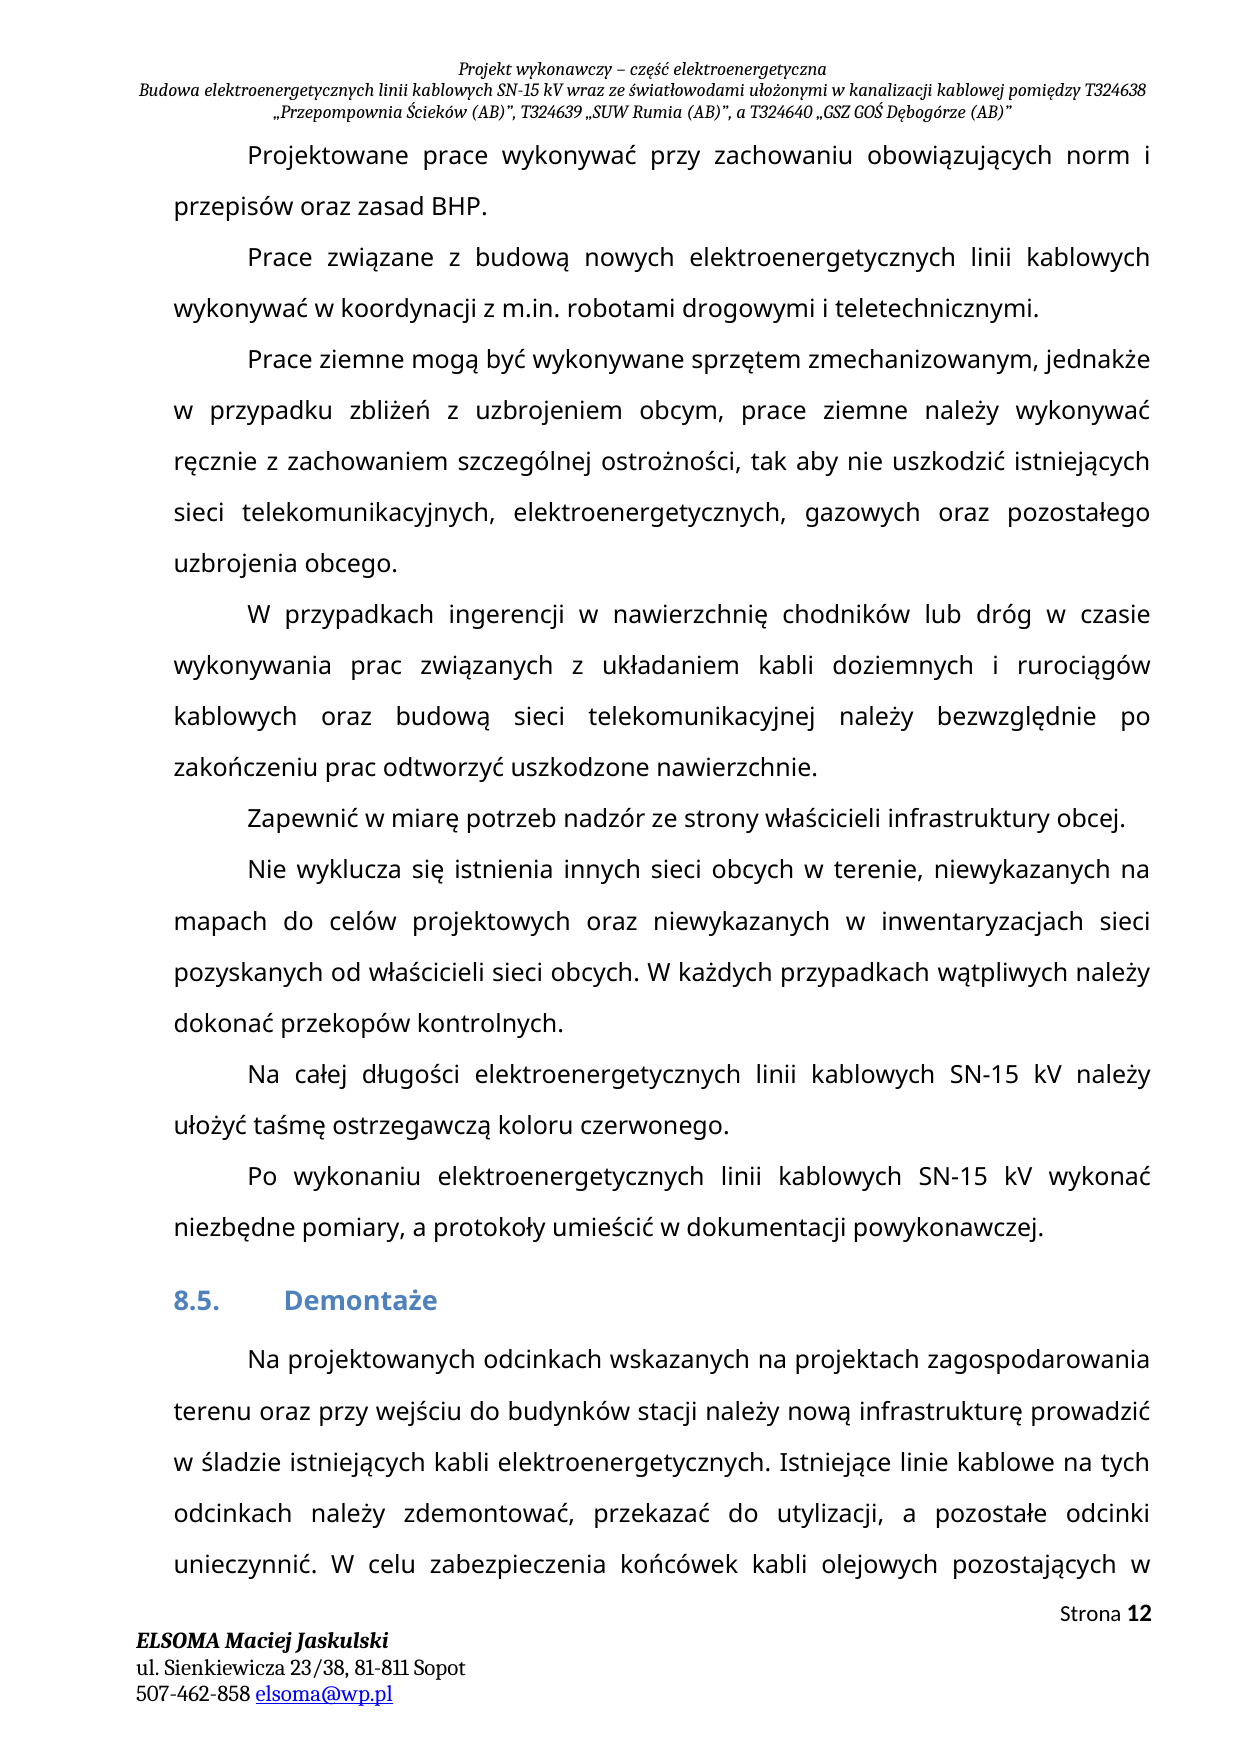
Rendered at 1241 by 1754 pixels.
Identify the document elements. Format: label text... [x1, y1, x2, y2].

text Prace ziemne mogą być wykonywane sprzętem zmechanizowanym, jednakże w przypadku zbliżeń z uzbrojeniem obcym, prace ziemne należy wykonywać ręcznie z zachowaniem szczególnej ostrożności, tak aby nie uszkodzić istniejących sieci telekomunikacyjnych, elektroenergetycznych, gazowych oraz pozostałego uzbrojenia obcego. [173, 342, 1152, 580]
text Nie wyklucza się istnienia innych sieci obcych w terenie, niewykazanych na mapach do celów projektowych oraz niewykazanych w inwentaryzacjach sieci pozyskanych od właścicieli sieci obcych. W każdych przypadkach wątpliwych należy dokonać przekopów kontrolnych. [173, 852, 1152, 1039]
text Zapewnić w miarę potrzeb nadzór ze strony właścicieli infrastruktury obcej. [173, 801, 1152, 835]
text Projektowane prace wykonywać przy zachowaniu obowiązujących norm i przepisów oraz zasad BHP. [173, 137, 1152, 223]
text W przypadkach ingerencji w nawierzchnię chodników lub dróg w czasie wykonywania prac związanych z układaniem kabli doziemnych i rurociągów kablowych oraz budową sieci telekomunikacyjnej należy bezwzględnie po zakończeniu prac odtworzyć uszkodzone nawierzchnie. [173, 597, 1152, 784]
text Prace związane z budową nowych elektroenergetycznych linii kablowych wykonywać w koordynacji z m.in. robotami drogowymi i teletechnicznymi. [173, 239, 1152, 325]
subtitle Demontaże [173, 1281, 1152, 1318]
text Na całej długości elektroenergetycznych linii kablowych SN-15 kV należy ułożyć taśmę ostrzegawczą koloru czerwonego. [173, 1056, 1152, 1141]
text Po wykonaniu elektroenergetycznych linii kablowych SN-15 kV wykonać niezbędne pomiary, a protokoły umieścić w dokumentacji powykonawczej. [173, 1158, 1152, 1243]
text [173, 1342, 1152, 1580]
